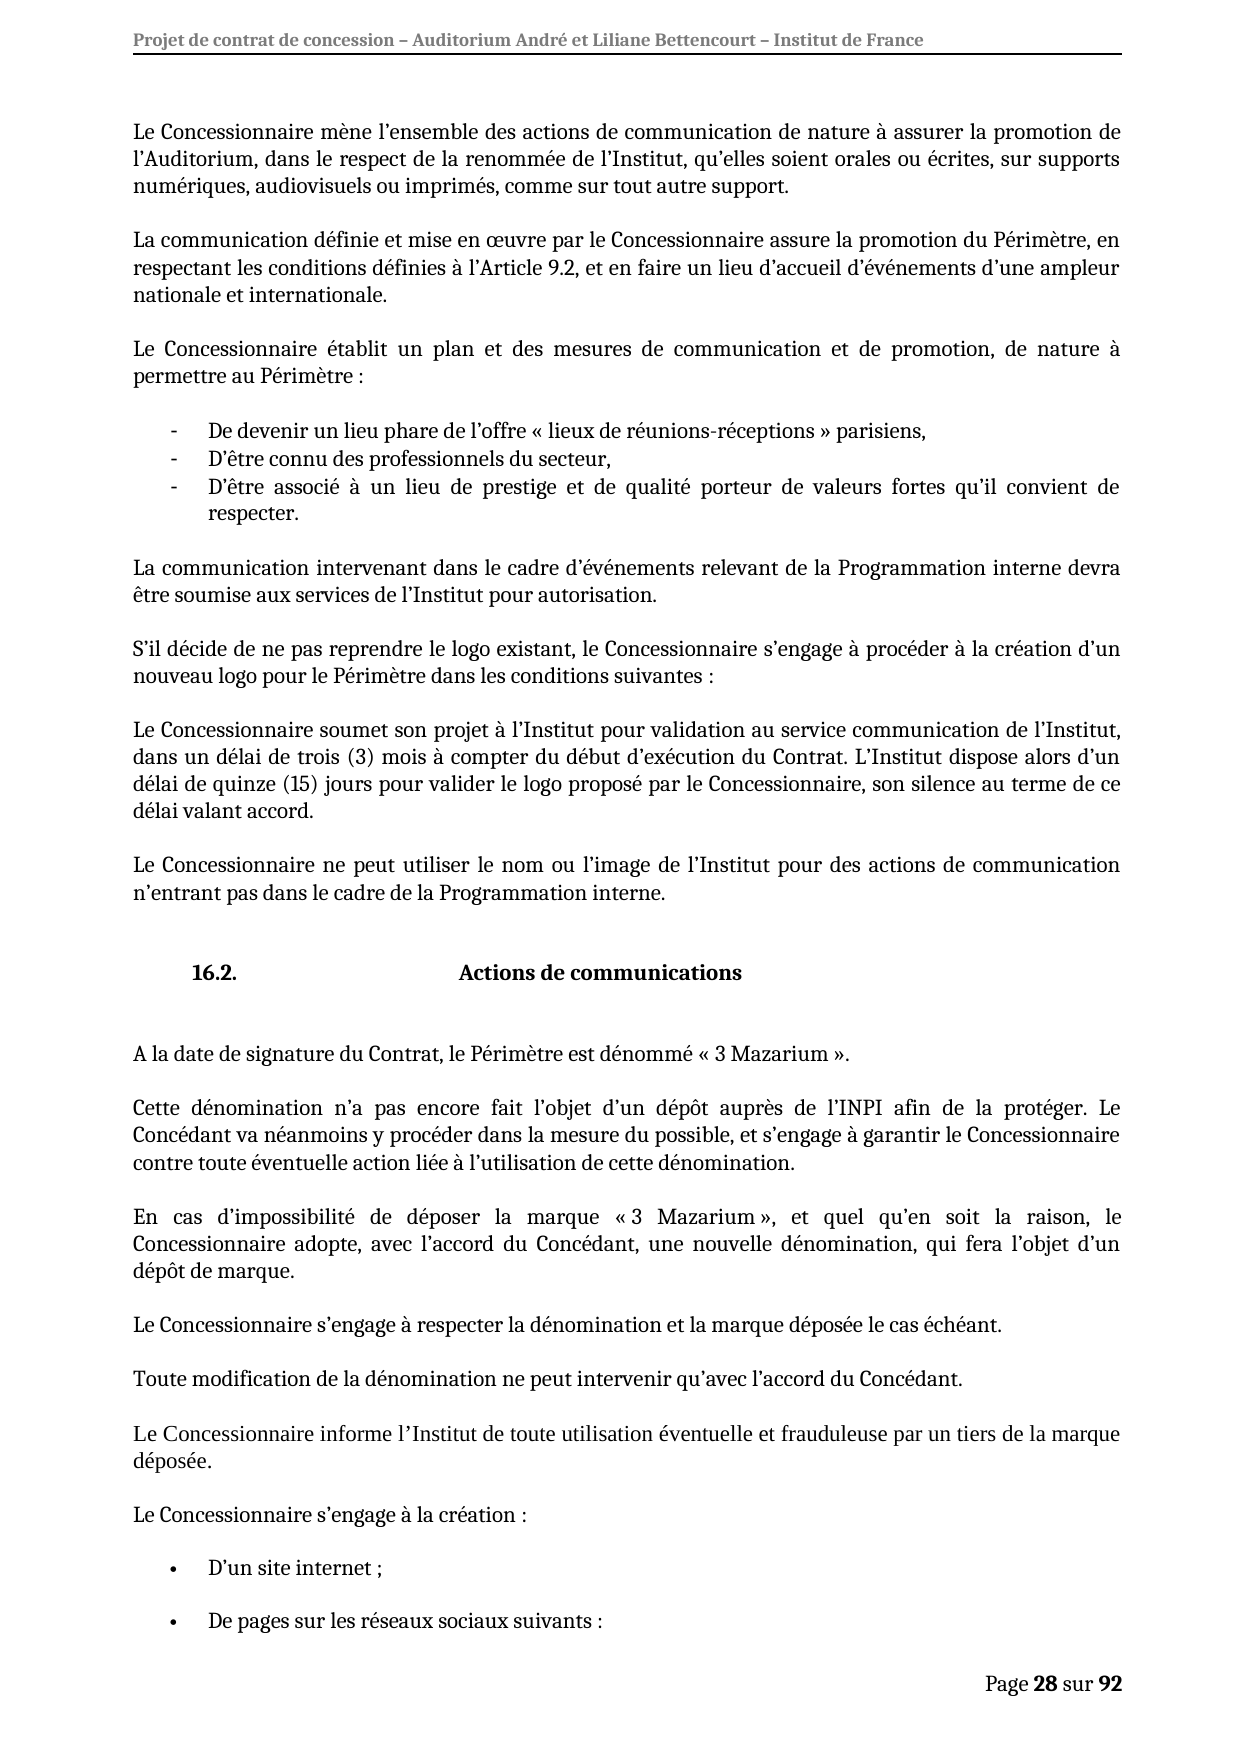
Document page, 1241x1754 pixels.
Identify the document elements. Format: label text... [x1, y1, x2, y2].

list D’être connu des professionnels du secteur, [170, 444, 1122, 472]
text Le Concessionnaire ne peut utiliser le nom ou l’image de l’Institut pour des actions de communication n’entrant pas dans le cadre de la Programmation interne. [133, 851, 1122, 906]
text Le Concessionnaire mène l’ensemble des actions de communication de nature à assurer la promotion de l’Auditorium, dans le respect de la renommée de l’Institut, qu’elles soient orales ou écrites, sur supports numériques, audiovisuels ou imprimés, comme sur tout autre support. [133, 118, 1122, 199]
text Le Concessionnaire s’engage à respecter la dénomination et la marque déposée le cas échéant. [133, 1311, 1122, 1338]
text La communication définie et mise en œuvre par le Concessionnaire assure la promotion du Périmètre, en respectant les conditions définies à l’Article 9.2, et en faire un lieu d’accueil d’événements d’une ampleur nationale et internationale. [133, 226, 1122, 308]
list D’un site internet ; [170, 1555, 1122, 1581]
list De pages sur les réseaux sociaux suivants : [170, 1608, 1122, 1635]
list De devenir un lieu phare de l’offre « lieux de réunions-réceptions » parisiens, [170, 416, 1122, 444]
text Cette dénomination n’a pas encore fait l’objet d’un dépôt auprès de l’INPI afin de la protéger. Le Concédant va néanmoins y procéder dans la mesure du possible, et s’engage à garantir le Concessionnaire contre toute éventuelle action liée à l’utilisation de cette dénomination. [133, 1094, 1122, 1176]
text S’il décide de ne pas reprendre le logo existant, le Concessionnaire s’engage à procéder à la création d’un nouveau logo pour le Périmètre dans les conditions suivantes : [133, 635, 1122, 689]
subtitle Actions de communications [192, 960, 1122, 986]
text La communication intervenant dans le cadre d’événements relevant de la Programmation interne devra être soumise aux services de l’Institut pour autorisation. [133, 553, 1122, 608]
list D’être associé à un lieu de prestige et de qualité porteur de valeurs fortes qu’il convient de respecter. [170, 472, 1122, 526]
text Le Concessionnaire informe l’Institut de toute utilisation éventuelle et frauduleuse par un tiers de la marque déposée. [133, 1419, 1122, 1474]
text Le Concessionnaire s’engage à la création : [133, 1501, 1122, 1528]
text Le Concessionnaire établit un plan et des mesures de communication et de promotion, de nature à permettre au Périmètre : [133, 335, 1122, 389]
text Le Concessionnaire soumet son projet à l’Institut pour validation au service communication de l’Institut, dans un délai de trois (3) mois à compter du début d’exécution du Contrat. L’Institut dispose alors d’un délai de quinze (15) jours pour valider le logo proposé par le Concessionnaire, son silence au terme de ce délai valant accord. [133, 716, 1122, 824]
text A la date de signature du Contrat, le Périmètre est dénommé « 3 Mazarium ». [133, 1040, 1122, 1067]
text En cas d’impossibilité de déposer la marque « 3 Mazarium », et quel qu’en soit la raison, le Concessionnaire adopte, avec l’accord du Concédant, une nouvelle dénomination, qui fera l’objet d’un dépôt de marque. [133, 1203, 1122, 1284]
text Toute modification de la dénomination ne peut intervenir qu’avec l’accord du Concédant. [133, 1365, 1122, 1392]
